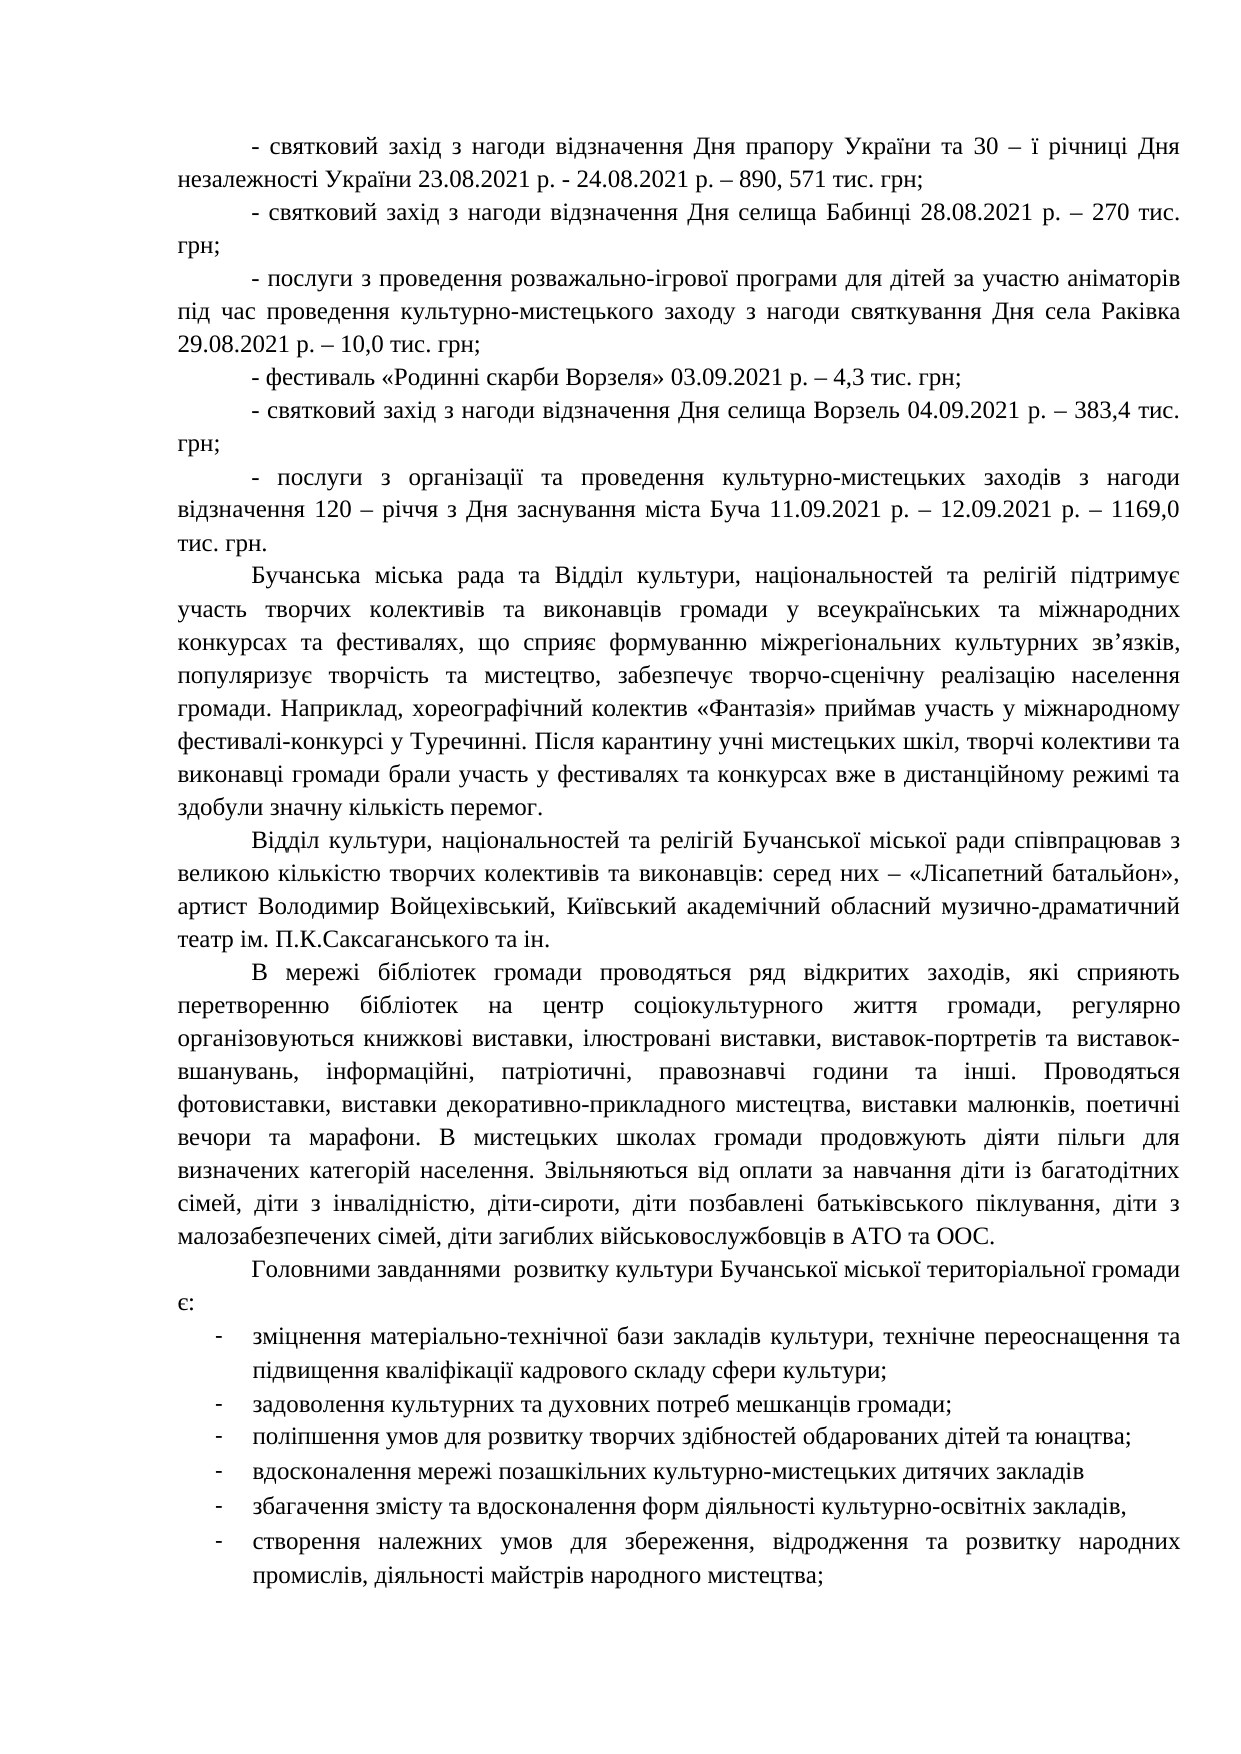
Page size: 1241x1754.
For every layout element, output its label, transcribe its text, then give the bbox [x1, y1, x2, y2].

list Бучанська міська рада та Відділ культури, національностей та релігій підтримує участь творчих колективів та виконавців громади у всеукраїнських та міжнародних конкурсах та фестивалях, що сприяє формуванню міжрегіональних культурних зв’язків, популяризує творчість та мистецтво, забезпечує творчо-сценічну реалізацію населення громади. Наприклад, хореографічний колектив «Фантазія» приймав участь у міжнародному фестивалі-конкурсі у Туречинні. Після карантину учні мистецьких шкіл, творчі колективи та виконавці громади брали участь у фестивалях та конкурсах вже в дистанційному режимі та здобули значну кількість перемог. [177, 561, 1181, 821]
list В мережі бібліотек громади проводяться ряд відкритих заходів, які сприяють перетворенню бібліотек на центр соціокультурного життя громади, регулярно організовуються книжкові виставки, ілюстровані виставки, виставок-портретів та виставок-вшанувань, інформаційні, патріотичні, правознавчі години та інші. Проводяться фотовиставки, виставки декоративно-прикладного мистецтва, виставки малюнків, поетичні вечори та марафони. В мистецьких школах громади продовжують діяти пільги для визначених категорій населення. Звільняються від оплати за навчання діти із багатодітних сімей, діти з інвалідністю, діти-сироти, діти позбавлені батьківського піклування, діти з малозабезпечених сімей, діти загиблих військовослужбовців в АТО та ООС. [177, 957, 1181, 1250]
list - послуги з організації та проведення культурно-мистецьких заходів з нагоди відзначення 120 – річчя з Дня заснування міста Буча 11.09.2021 р. – 12.09.2021 р. – 1169,0 тис. грн. [177, 462, 1181, 556]
list Головними завданнями розвитку культури Бучанської міської територіальної громади є: [177, 1254, 1181, 1316]
list Відділ культури, національностей та релігій Бучанської міської ради співпрацював з великою кількістю творчих колективів та виконавців: серед них – «Лісапетний батальйон», артист Володимир Войцехівський, Київський академічний обласний музично-драматичний театр ім. П.К.Саксаганського та ін. [177, 825, 1181, 953]
list - святковий захід з нагоди відзначення Дня прапору України та 30 – ї річниці Дня незалежності України 23.08.2021 р. - 24.08.2021 р. – 890, 571 тис. грн; [177, 131, 1181, 193]
list - фестиваль «Родинні скарби Ворзеля» 03.09.2021 р. – 4,3 тис. грн; [177, 362, 1181, 391]
list задоволення культурних та духовних потреб мешканців громади; [215, 1388, 1181, 1418]
list збагачення змісту та вдосконалення форм діяльності культурно-освітніх закладів, [215, 1490, 1181, 1521]
list створення належних умов для збереження, відродження та розвитку народних промислів, діяльності майстрів народного мистецтва; [215, 1525, 1181, 1589]
list - святковий захід з нагоди відзначення Дня селища Бабинці 28.08.2021 р. – 270 тис. грн; [177, 197, 1181, 259]
list вдосконалення мережі позашкільних культурно-мистецьких дитячих закладів [215, 1455, 1181, 1486]
list - святковий захід з нагоди відзначення Дня селища Ворзель 04.09.2021 р. – 383,4 тис. грн; [177, 396, 1181, 457]
list зміцнення матеріально-технічної бази закладів культури, технічне переоснащення та підвищення кваліфікації кадрового складу сфери культури; [215, 1320, 1181, 1384]
list поліпшення умов для розвитку творчих здібностей обдарованих дітей та юнацтва; [215, 1420, 1181, 1451]
list - послуги з проведення розважально-ігрової програми для дітей за участю аніматорів під час проведення культурно-мистецького заходу з нагоди святкування Дня села Раківка 29.08.2021 р. – 10,0 тис. грн; [177, 263, 1181, 358]
